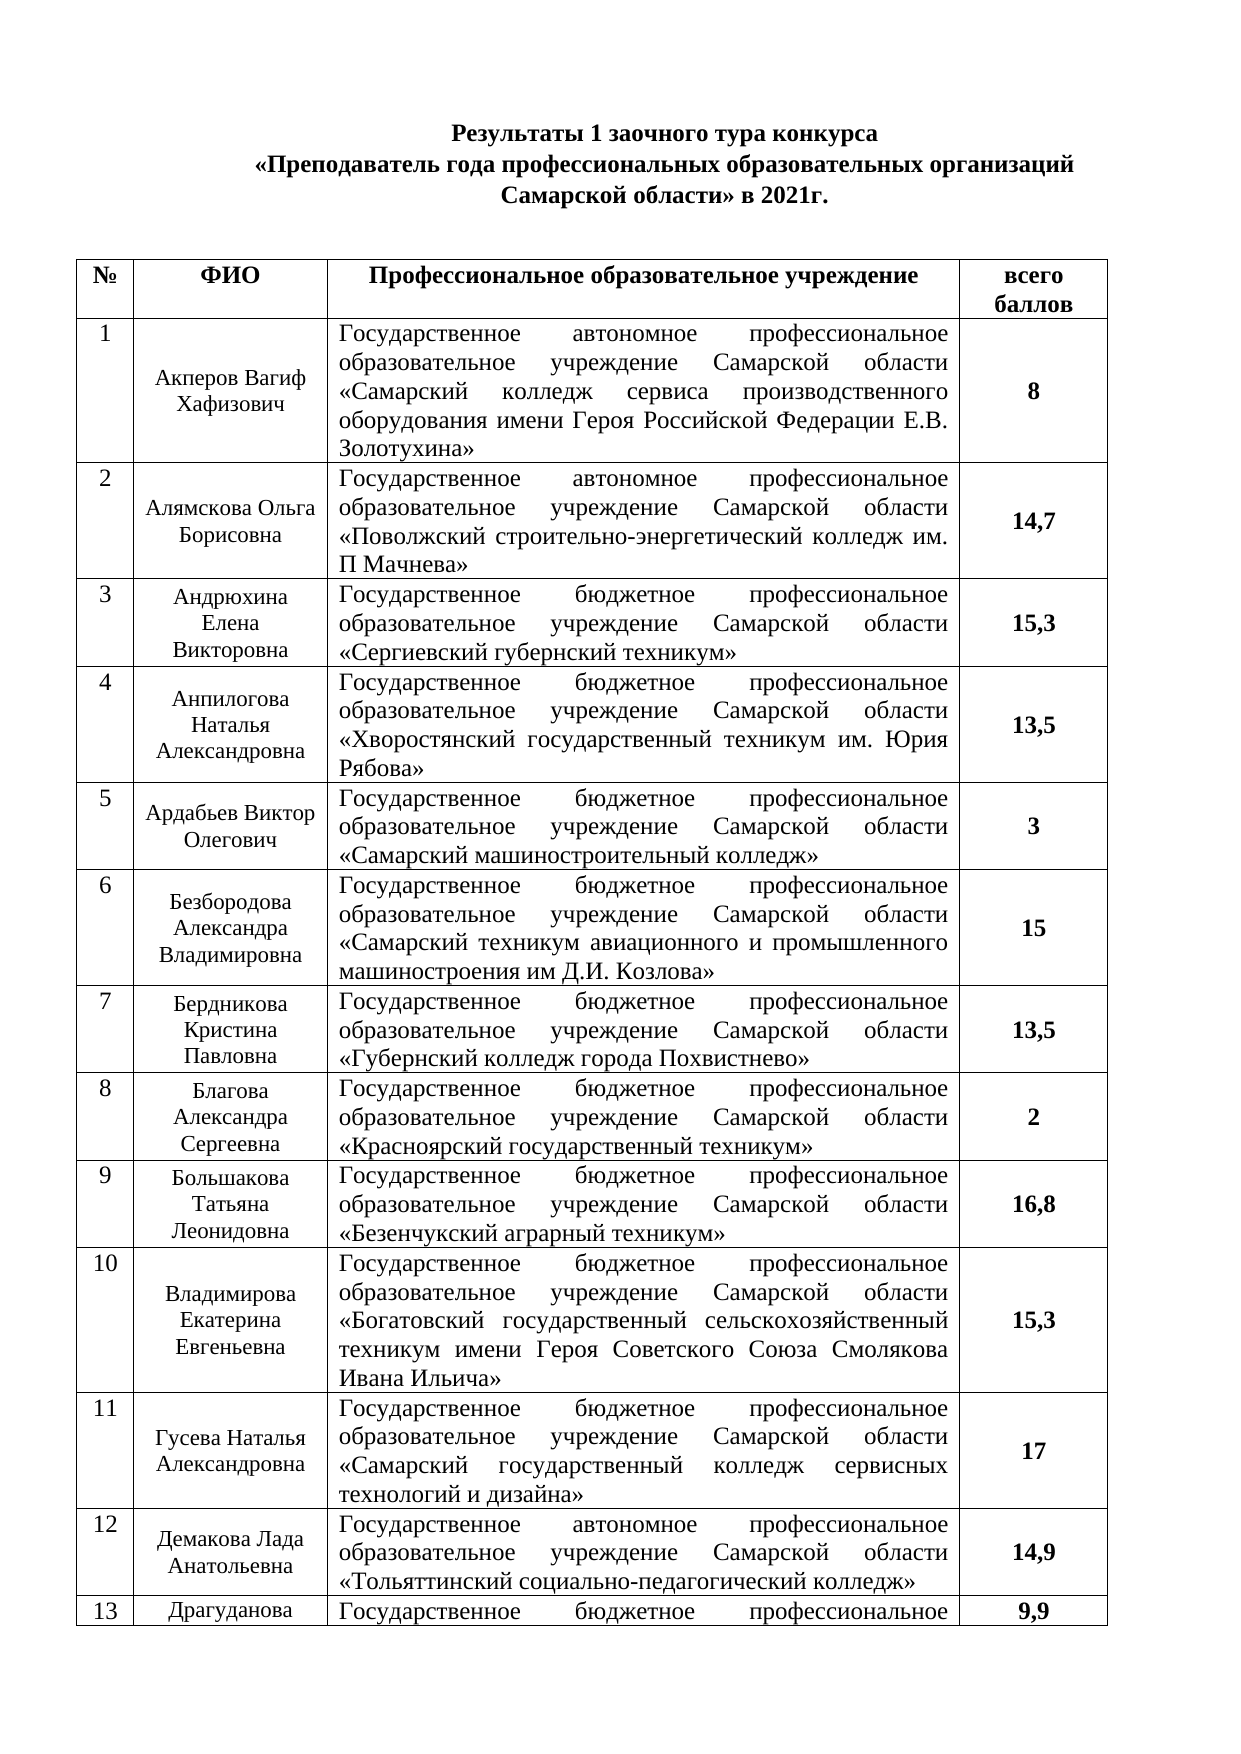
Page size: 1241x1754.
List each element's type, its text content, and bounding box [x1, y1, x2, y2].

table_cell Государственное автономное профессиональное образовательное учреждение Самарской области «Самарский колледж сервиса производственного оборудования имени Героя Российской Федерации Е.В. Золотухина» [328, 319, 959, 462]
table_cell Государственное бюджетное профессиональное образовательное учреждение Самарской области «Сергиевский губернский техникум» [328, 579, 959, 666]
table_cell 12 [77, 1509, 133, 1595]
table_header всего баллов [960, 260, 1107, 317]
table_cell 9,9 [960, 1596, 1107, 1625]
table_cell 14,7 [960, 463, 1107, 578]
table_cell Государственное бюджетное профессиональное образовательное учреждение Самарской области «Самарский государственный колледж сервисных технологий и дизайна» [328, 1393, 959, 1508]
table_cell 8 [77, 1073, 133, 1159]
table_cell Государственное бюджетное профессиональное образовательное учреждение Самарской области «Самарский машиностроительный колледж» [328, 783, 959, 869]
table_cell 7 [77, 986, 133, 1072]
table_cell 3 [77, 579, 133, 666]
table_cell Алямскова Ольга Борисовна [134, 463, 327, 578]
table_cell 17 [960, 1393, 1107, 1508]
table_header № [77, 260, 133, 317]
table_cell Государственное бюджетное профессиональное образовательное учреждение Самарской области «Губернский колледж города Похвистнево» [328, 986, 959, 1072]
table_cell 8 [960, 319, 1107, 462]
table_cell 6 [77, 870, 133, 985]
table_cell Благова Александра Сергеевна [134, 1073, 327, 1159]
table_cell Государственное автономное профессиональное образовательное учреждение Самарской области «Поволжский строительно-энергетический колледж им. П Мачнева» [328, 463, 959, 578]
table_cell 11 [77, 1393, 133, 1508]
text Результаты 1 заочного тура конкурса [177, 118, 1152, 147]
table_cell Государственное бюджетное профессиональное образовательное учреждение Самарской области «Красноярский государственный техникум» [328, 1073, 959, 1159]
table_cell Андрюхина Елена Викторовна [134, 579, 327, 666]
table_cell Государственное автономное профессиональное образовательное учреждение Самарской области «Тольяттинский социально-педагогический колледж» [328, 1509, 959, 1595]
table_cell 4 [77, 667, 133, 782]
table_cell 16,8 [960, 1161, 1107, 1247]
table_cell 2 [77, 463, 133, 578]
table_cell Государственное бюджетное профессиональное образовательное учреждение Самарской области «Безенчукский аграрный техникум» [328, 1161, 959, 1247]
table_cell 1 [77, 319, 133, 462]
table_header Профессиональное образовательное учреждение [328, 260, 959, 317]
table_cell Владимирова Екатерина Евгеньевна [134, 1248, 327, 1392]
table_cell Государственное бюджетное профессиональное образовательное учреждение Самарской области «Хворостянский государственный техникум им. Юрия Рябова» [328, 667, 959, 782]
table_cell Гусева Наталья Александровна [134, 1393, 327, 1508]
table_cell Ардабьев Виктор Олегович [134, 783, 327, 869]
table_cell 13,5 [960, 986, 1107, 1072]
table_cell 3 [960, 783, 1107, 869]
text «Преподаватель года профессиональных образовательных организаций [177, 149, 1152, 178]
table_cell 2 [960, 1073, 1107, 1159]
table_cell Государственное бюджетное профессиональное образовательное учреждение Самарской области «Богатовский государственный сельскохозяйственный техникум имени Героя Советского Союза Смолякова Ивана Ильича» [328, 1248, 959, 1392]
table_cell 15,3 [960, 1248, 1107, 1392]
table_cell Безбородова Александра Владимировна [134, 870, 327, 985]
table_cell 13 [77, 1596, 133, 1625]
table_cell 15,3 [960, 579, 1107, 666]
table_cell Государственное бюджетное профессиональное образовательное учреждение Самарской области «Самарский техникум авиационного и промышленного машиностроения им Д.И. Козлова» [328, 870, 959, 985]
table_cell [134, 1596, 327, 1625]
table_cell Бердникова Кристина Павловна [134, 986, 327, 1072]
text Самарской области» в 2021г. [177, 180, 1152, 209]
table_cell 14,9 [960, 1509, 1107, 1595]
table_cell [328, 1596, 959, 1625]
table_cell 9 [77, 1161, 133, 1247]
table_header ФИО [134, 260, 327, 317]
table_cell Акперов Вагиф Хафизович [134, 319, 327, 462]
table_cell Большакова Татьяна Леонидовна [134, 1161, 327, 1247]
table_cell 10 [77, 1248, 133, 1392]
table_cell 5 [77, 783, 133, 869]
table_cell Анпилогова Наталья Александровна [134, 667, 327, 782]
table_cell 13,5 [960, 667, 1107, 782]
table_cell Демакова Лада Анатольевна [134, 1509, 327, 1595]
table_cell 15 [960, 870, 1107, 985]
